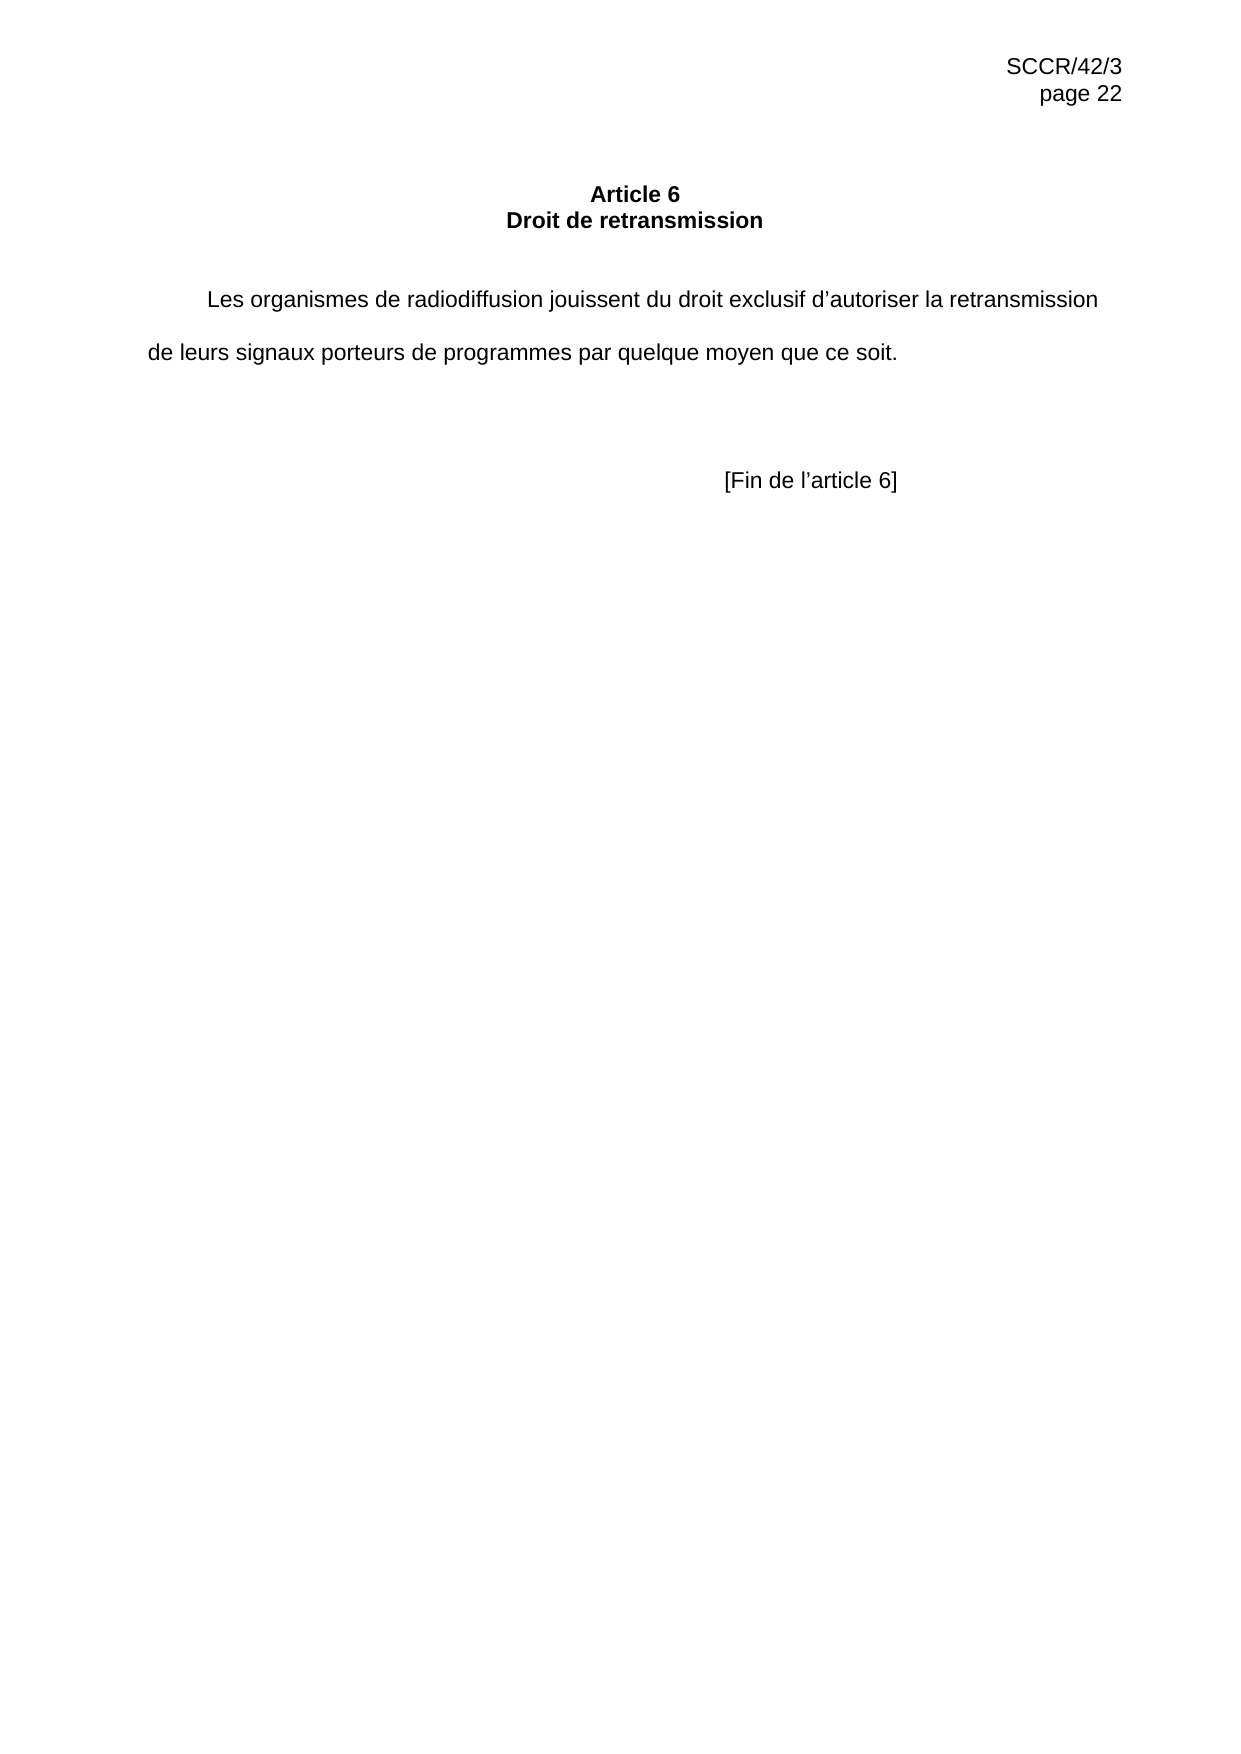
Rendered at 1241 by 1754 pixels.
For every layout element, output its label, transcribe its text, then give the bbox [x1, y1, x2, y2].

text [Fin de l’article 6] [724, 467, 1122, 493]
text Article 6 Droit de retransmission [148, 181, 1122, 233]
text Les organismes de radiodiffusion jouissent du droit exclusif d’autoriser la retransmission de leurs signaux porteurs de programmes par quelque moyen que ce soit. [148, 286, 1122, 365]
